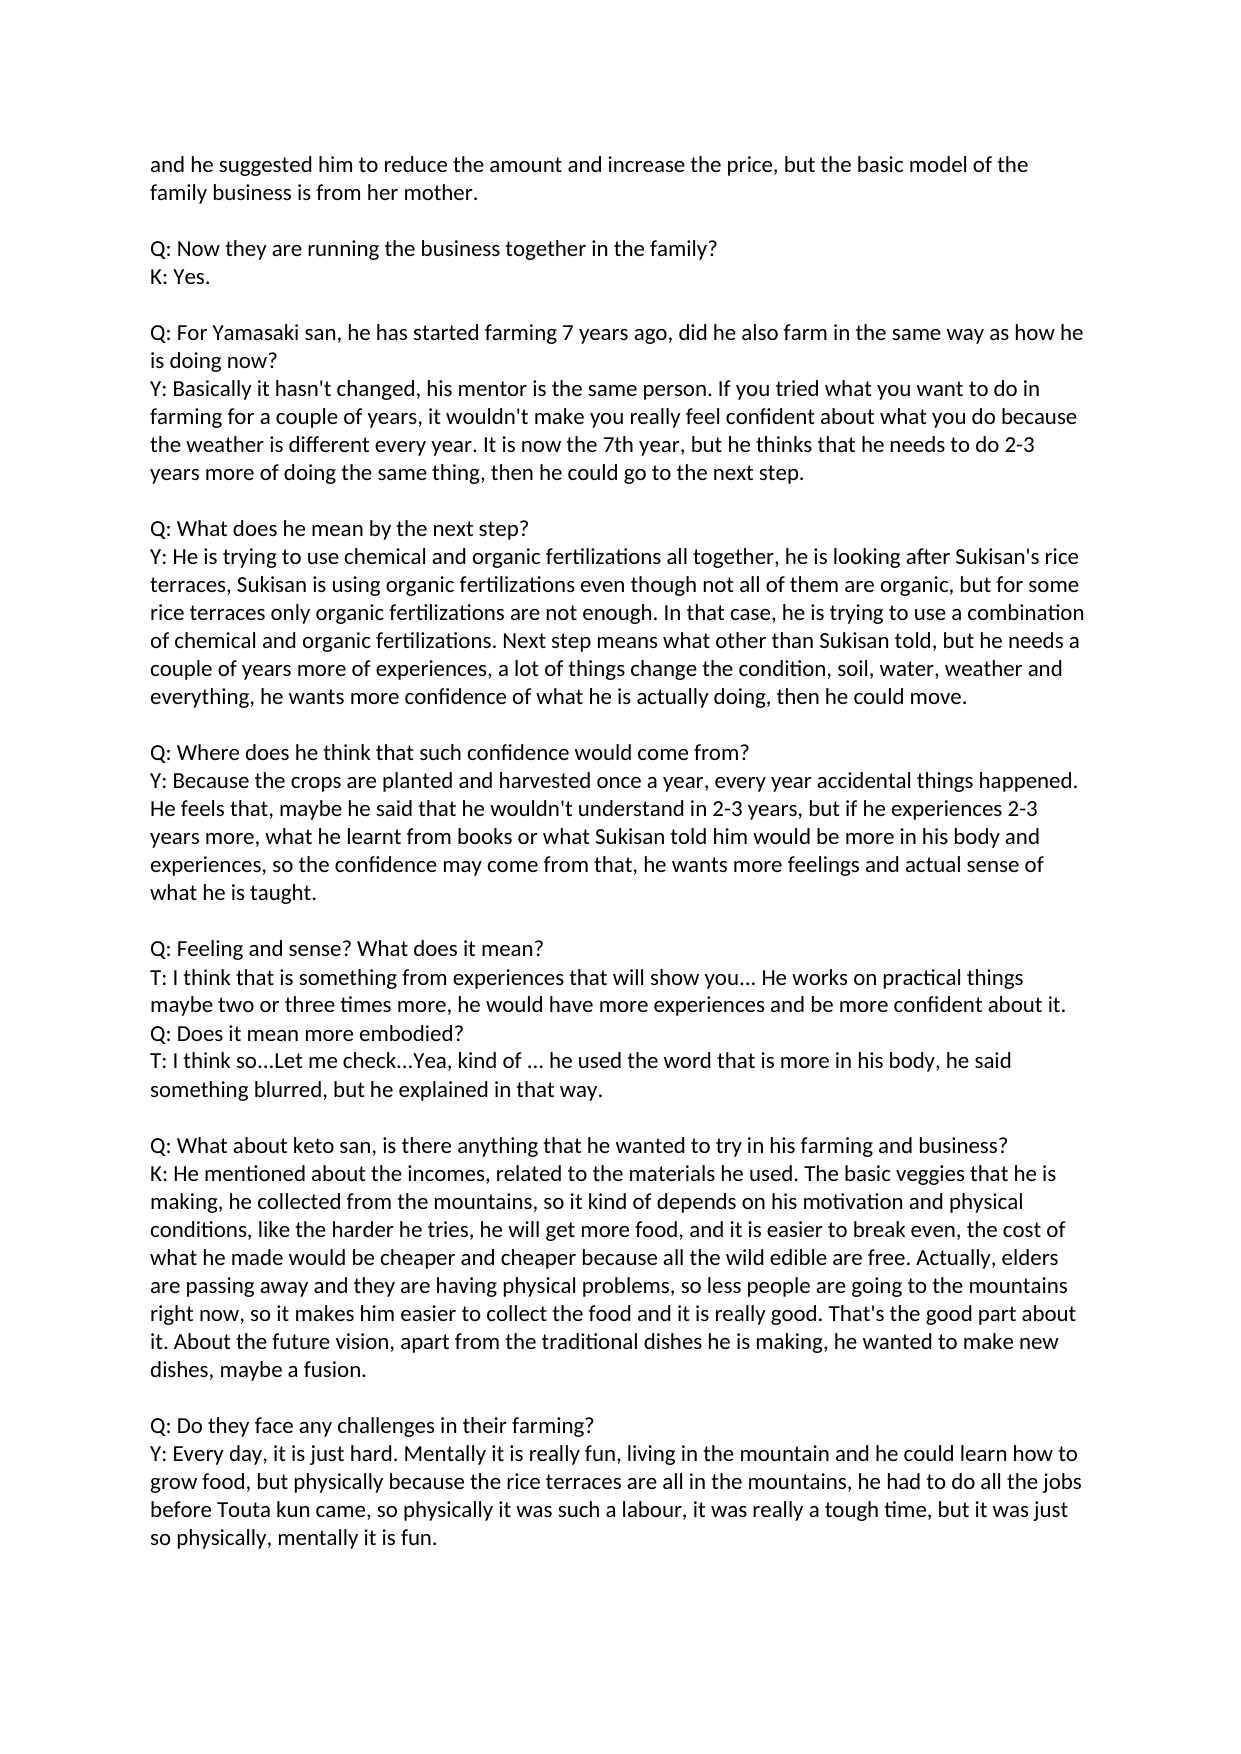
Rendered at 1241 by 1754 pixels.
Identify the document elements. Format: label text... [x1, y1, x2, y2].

text Y: Because the crops are planted and harvested once a year, every year accidental things happened. He feels that, maybe he said that he wouldn't understand in 2-3 years, but if he experiences 2-3 years more, what he learnt from books or what Sukisan told him would be more in his body and experiences, so the confidence may come from that, he wants more feelings and actual sense of what he is taught. [150, 766, 1090, 907]
text K: He mentioned about the incomes, related to the materials he used. The basic veggies that he is making, he collected from the mountains, so it kind of depends on his motivation and physical conditions, like the harder he tries, he will get more food, and it is easier to break even, the cost of what he made would be cheaper and cheaper because all the wild edible are free. Actually, elders are passing away and they are having physical problems, so less people are going to the mountains right now, so it makes him easier to collect the food and it is really good. That's the good part about it. About the future vision, apart from the traditional dishes he is making, he wanted to make new dishes, maybe a fusion. [150, 1159, 1090, 1383]
text Y: He is trying to use chemical and organic fertilizations all together, he is looking after Sukisan's rice terraces, Sukisan is using organic fertilizations even though not all of them are organic, but for some rice terraces only organic fertilizations are not enough. In that case, he is trying to use a combination of chemical and organic fertilizations. Next step means what other than Sukisan told, but he needs a couple of years more of experiences, a lot of things change the condition, soil, water, weather and everything, he wants more confidence of what he is actually doing, then he could move. [150, 542, 1090, 710]
text Q: Does it mean more embodied? [150, 1019, 1090, 1047]
text Q: For Yamasaki san, he has started farming 7 years ago, did he also farm in the same way as how he is doing now? [150, 318, 1090, 374]
text Q: Do they face any challenges in their farming? [150, 1411, 1090, 1439]
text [150, 150, 1090, 206]
text Q: What about keto san, is there anything that he wanted to try in his farming and business? [150, 1131, 1090, 1159]
text Q: What does he mean by the next step? [150, 514, 1090, 542]
text Y: Basically it hasn't changed, his mentor is the same person. If you tried what you want to do in farming for a couple of years, it wouldn't make you really feel confident about what you do because the weather is different every year. It is now the 7th year, but he thinks that he needs to do 2-3 years more of doing the same thing, then he could go to the next step. [150, 374, 1090, 486]
text T: I think so...Let me check...Yea, kind of ... he used the word that is more in his body, he said something blurred, but he explained in that way. [150, 1047, 1090, 1103]
text Y: Every day, it is just hard. Mentally it is really fun, living in the mountain and he could learn how to grow food, but physically because the rice terraces are all in the mountains, he had to do all the jobs before Touta kun came, so physically it was such a labour, it was really a tough time, but it was just so physically, mentally it is fun. [150, 1439, 1090, 1551]
text Q: Now they are running the business together in the family? [150, 234, 1090, 262]
text T: I think that is something from experiences that will show you... He works on practical things maybe two or three times more, he would have more experiences and be more confident about it. [150, 963, 1090, 1019]
text Q: Where does he think that such confidence would come from? [150, 738, 1090, 766]
text K: Yes. [150, 262, 1090, 290]
text Q: Feeling and sense? What does it mean? [150, 934, 1090, 963]
